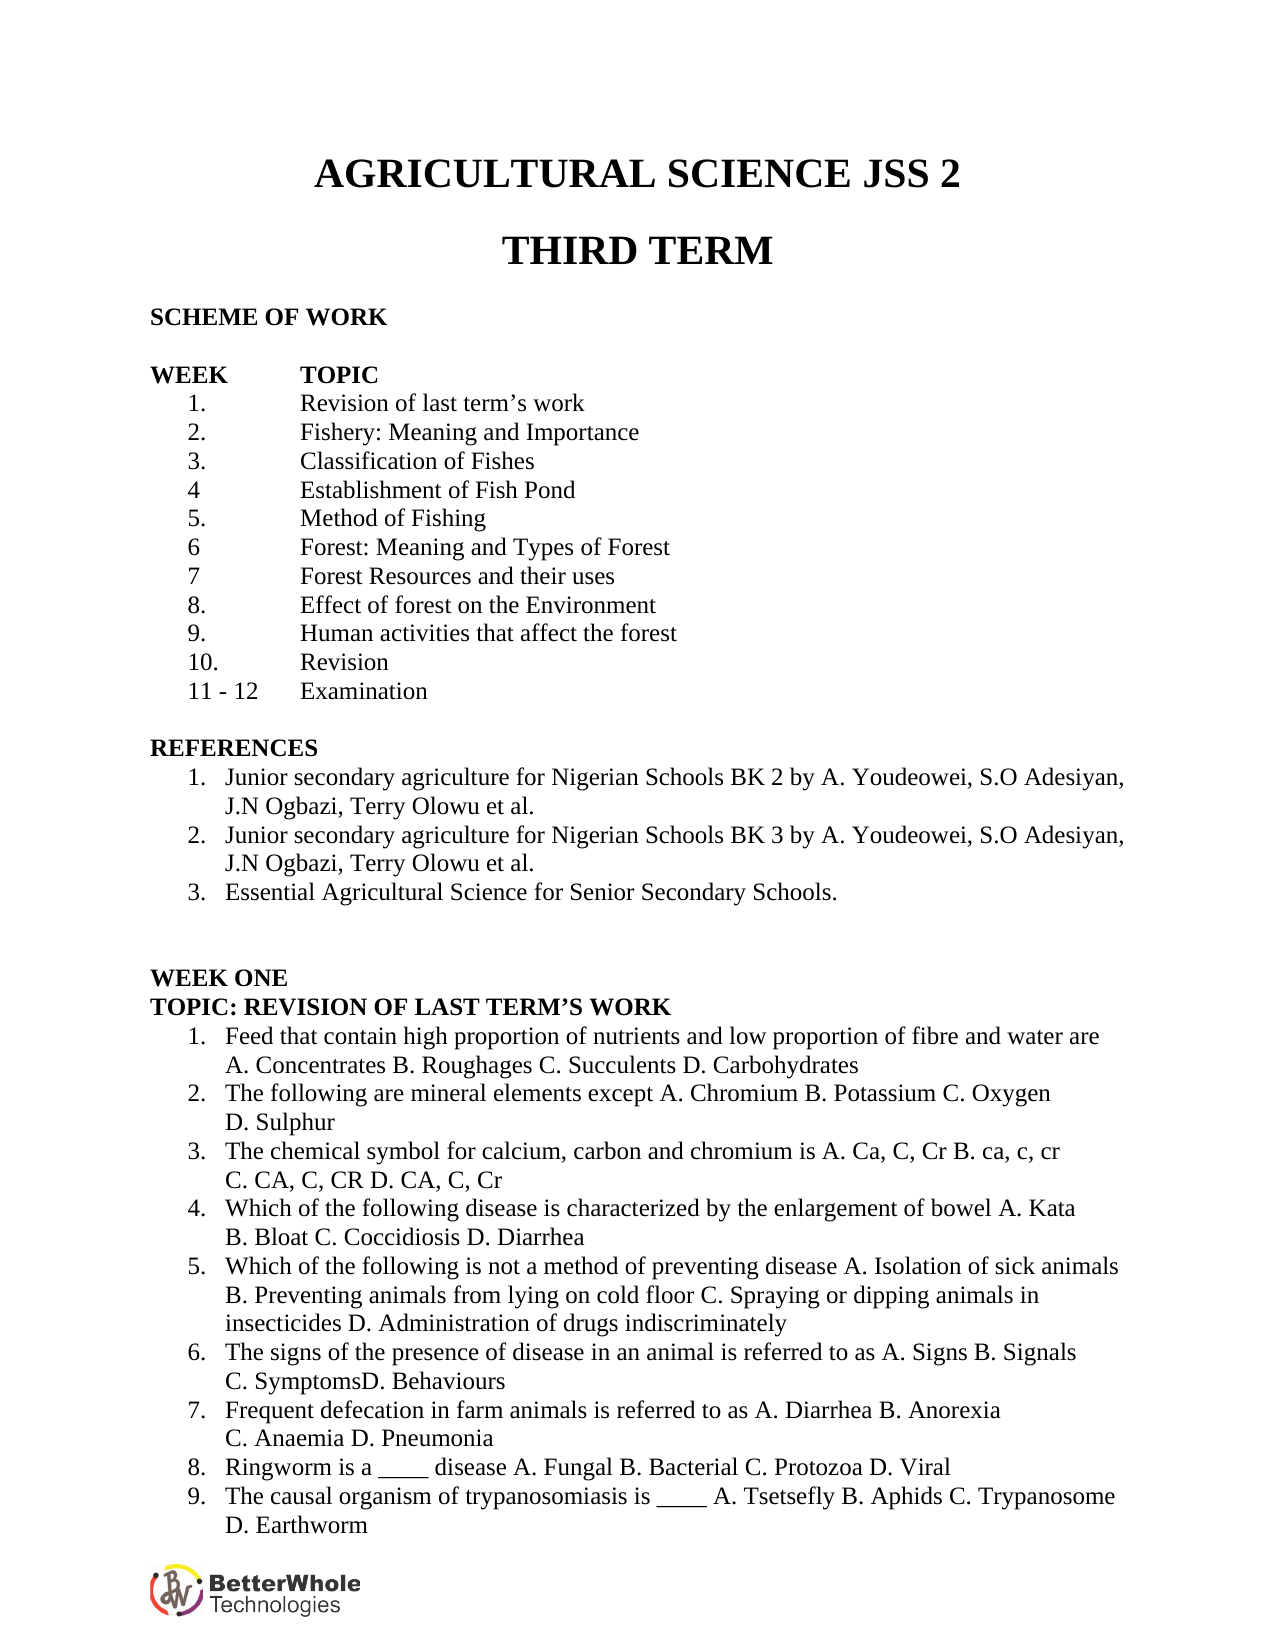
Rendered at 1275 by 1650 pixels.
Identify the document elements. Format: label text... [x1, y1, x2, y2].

list Frequent defecation in farm animals is referred to as A. Diarrhea B. Anorexia [187, 1395, 1125, 1423]
list Junior secondary agriculture for Nigerian Schools BK 3 by A. Youdeowei, S.O Adesiyan, J.N Ogbazi, Terry Olowu et al. [187, 820, 1125, 877]
list 4 Establishment of Fish Pond [187, 475, 1125, 503]
text THIRD TERM [150, 226, 1125, 273]
list The signs of the presence of disease in an animal is referred to as A. Signs B. Signals [187, 1337, 1125, 1366]
list The causal organism of trypanosomiasis is ____ A. Tsetsefly B. Aphids C. Trypanosome [187, 1481, 1125, 1510]
list Classification of Fishes [187, 446, 1125, 475]
list Which of the following is not a method of preventing disease A. Isolation of sick animals [187, 1251, 1125, 1280]
list 8. Effect of forest on the Environment [187, 590, 1125, 618]
text B. Bloat C. Coccidiosis D. Diarrhea [225, 1222, 1125, 1251]
text B. Preventing animals from lying on cold floor C. Spraying or dipping animals in insecticides D. Administration of drugs indiscriminately [225, 1280, 1125, 1337]
text AGRICULTURAL SCIENCE JSS 2 [150, 149, 1125, 197]
list 6 Forest: Meaning and Types of Forest [187, 532, 1125, 561]
list 9. Human activities that affect the forest [187, 618, 1125, 647]
picture [150, 1564, 360, 1617]
text A. Concentrates B. Roughages C. Succulents D. Carbohydrates [225, 1050, 1125, 1078]
list Which of the following disease is characterized by the enlargement of bowel A. Kata [187, 1193, 1125, 1222]
list Feed that contain high proportion of nutrients and low proportion of fibre and water are [187, 1021, 1125, 1050]
text C. SymptomsD. Behaviours [225, 1366, 1125, 1395]
list 5. Method of Fishing [187, 503, 1125, 532]
list 11 - 12 Examination [187, 676, 1125, 705]
list Essential Agricultural Science for Senior Secondary Schools. [187, 877, 1125, 906]
list TOPIC: REVISION OF LAST TERM’S WORK [150, 992, 1125, 1021]
list Ringworm is a ____ disease A. Fungal B. Bacterial C. Protozoa D. Viral [187, 1452, 1125, 1481]
list Fishery: Meaning and Importance [187, 417, 1125, 446]
text D. Earthworm [225, 1510, 1125, 1538]
list 10. Revision [187, 647, 1125, 676]
text WEEK ONE [150, 963, 1125, 992]
list The following are mineral elements except A. Chromium B. Potassium C. Oxygen [187, 1078, 1125, 1107]
text C. Anaemia D. Pneumonia [225, 1423, 1125, 1452]
text WEEK TOPIC [150, 360, 1125, 388]
text D. Sulphur [225, 1107, 1125, 1136]
list Revision of last term’s work [187, 388, 1125, 417]
subtitle SCHEME OF WORK [150, 302, 1125, 331]
text C. CA, C, CR D. CA, C, Cr [225, 1165, 1125, 1193]
list Junior secondary agriculture for Nigerian Schools BK 2 by A. Youdeowei, S.O Adesiyan, J.N Ogbazi, Terry Olowu et al. [187, 762, 1125, 820]
text REFERENCES [150, 733, 1125, 762]
list The chemical symbol for calcium, carbon and chromium is A. Ca, C, Cr B. ca, c, cr [187, 1136, 1125, 1165]
list 7 Forest Resources and their uses [187, 561, 1125, 590]
